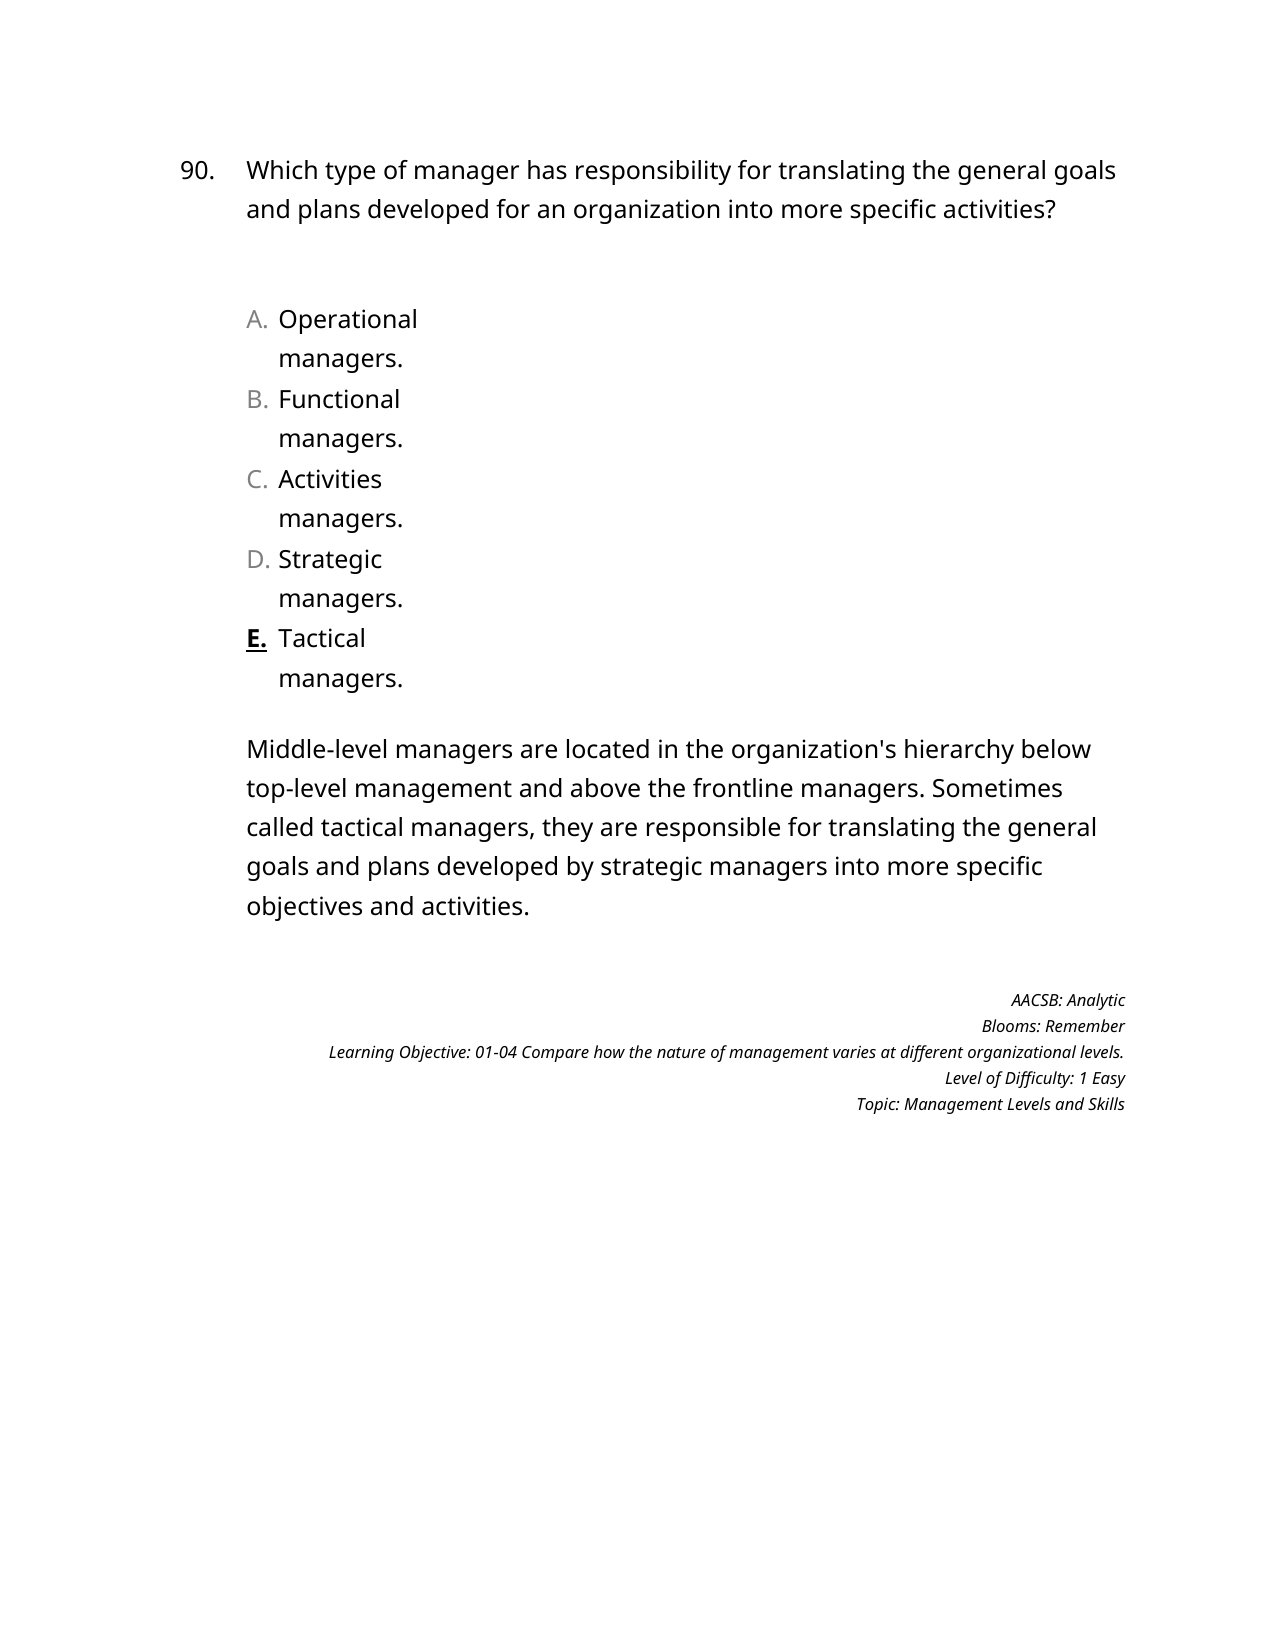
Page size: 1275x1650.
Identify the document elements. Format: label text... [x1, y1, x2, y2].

table_header AACSB: Analytic Blooms: Remember Learning Objective: 01-04 Compare how the nature of management varies at different organizational levels. Level of Difficulty: 1 Easy Topic: Management Levels and Skills [180, 989, 1125, 1151]
table_header 90. [180, 153, 246, 959]
table_header Which type of manager has responsibility for translating the general goals and plans developed for an organization into more specific activities? Middle-level managers are located in the organization's hierarchy below top-level management and above the frontline managers. Sometimes called tactical managers, they are responsible for translating the general goals and plans developed by strategic managers into more specific objectives and activities. [246, 153, 1125, 959]
